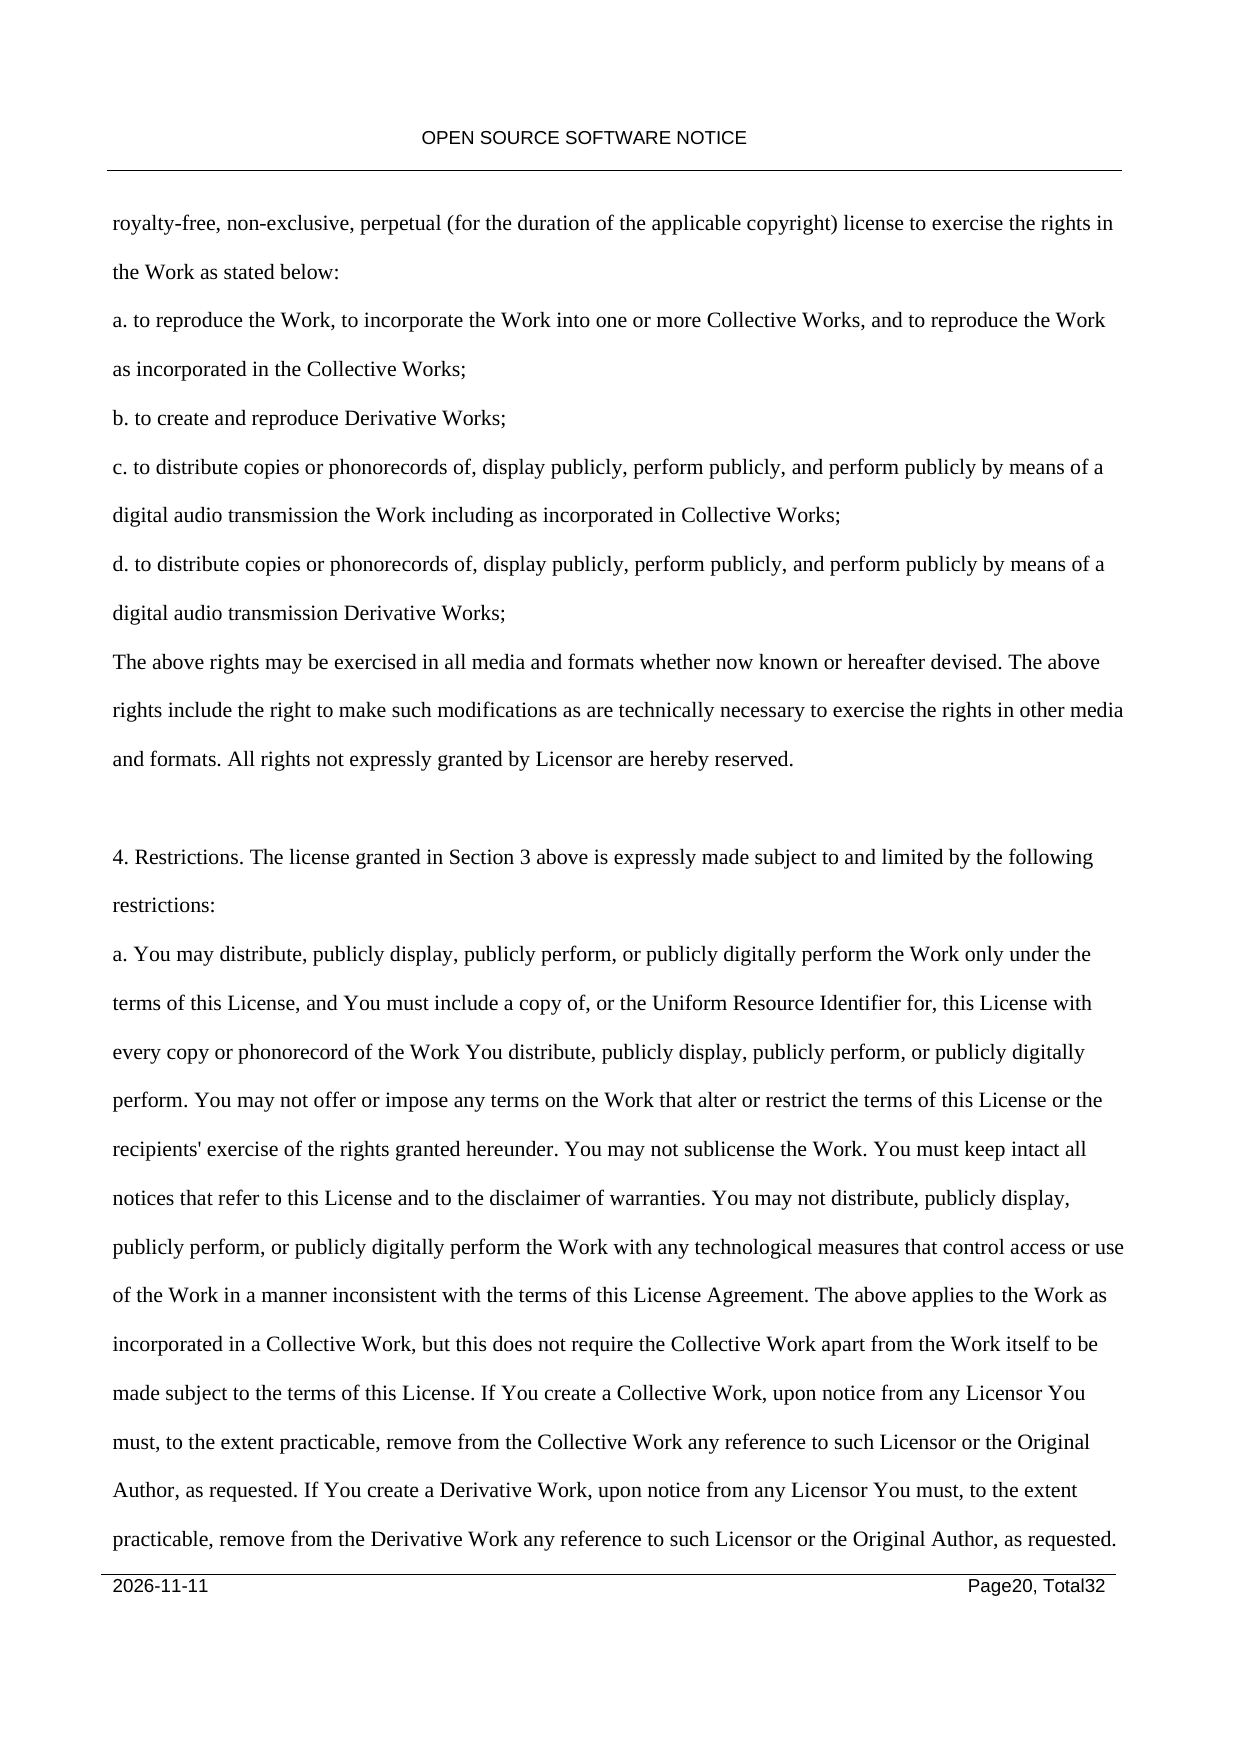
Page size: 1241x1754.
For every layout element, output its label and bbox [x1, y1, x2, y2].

text [112, 206, 1128, 1555]
